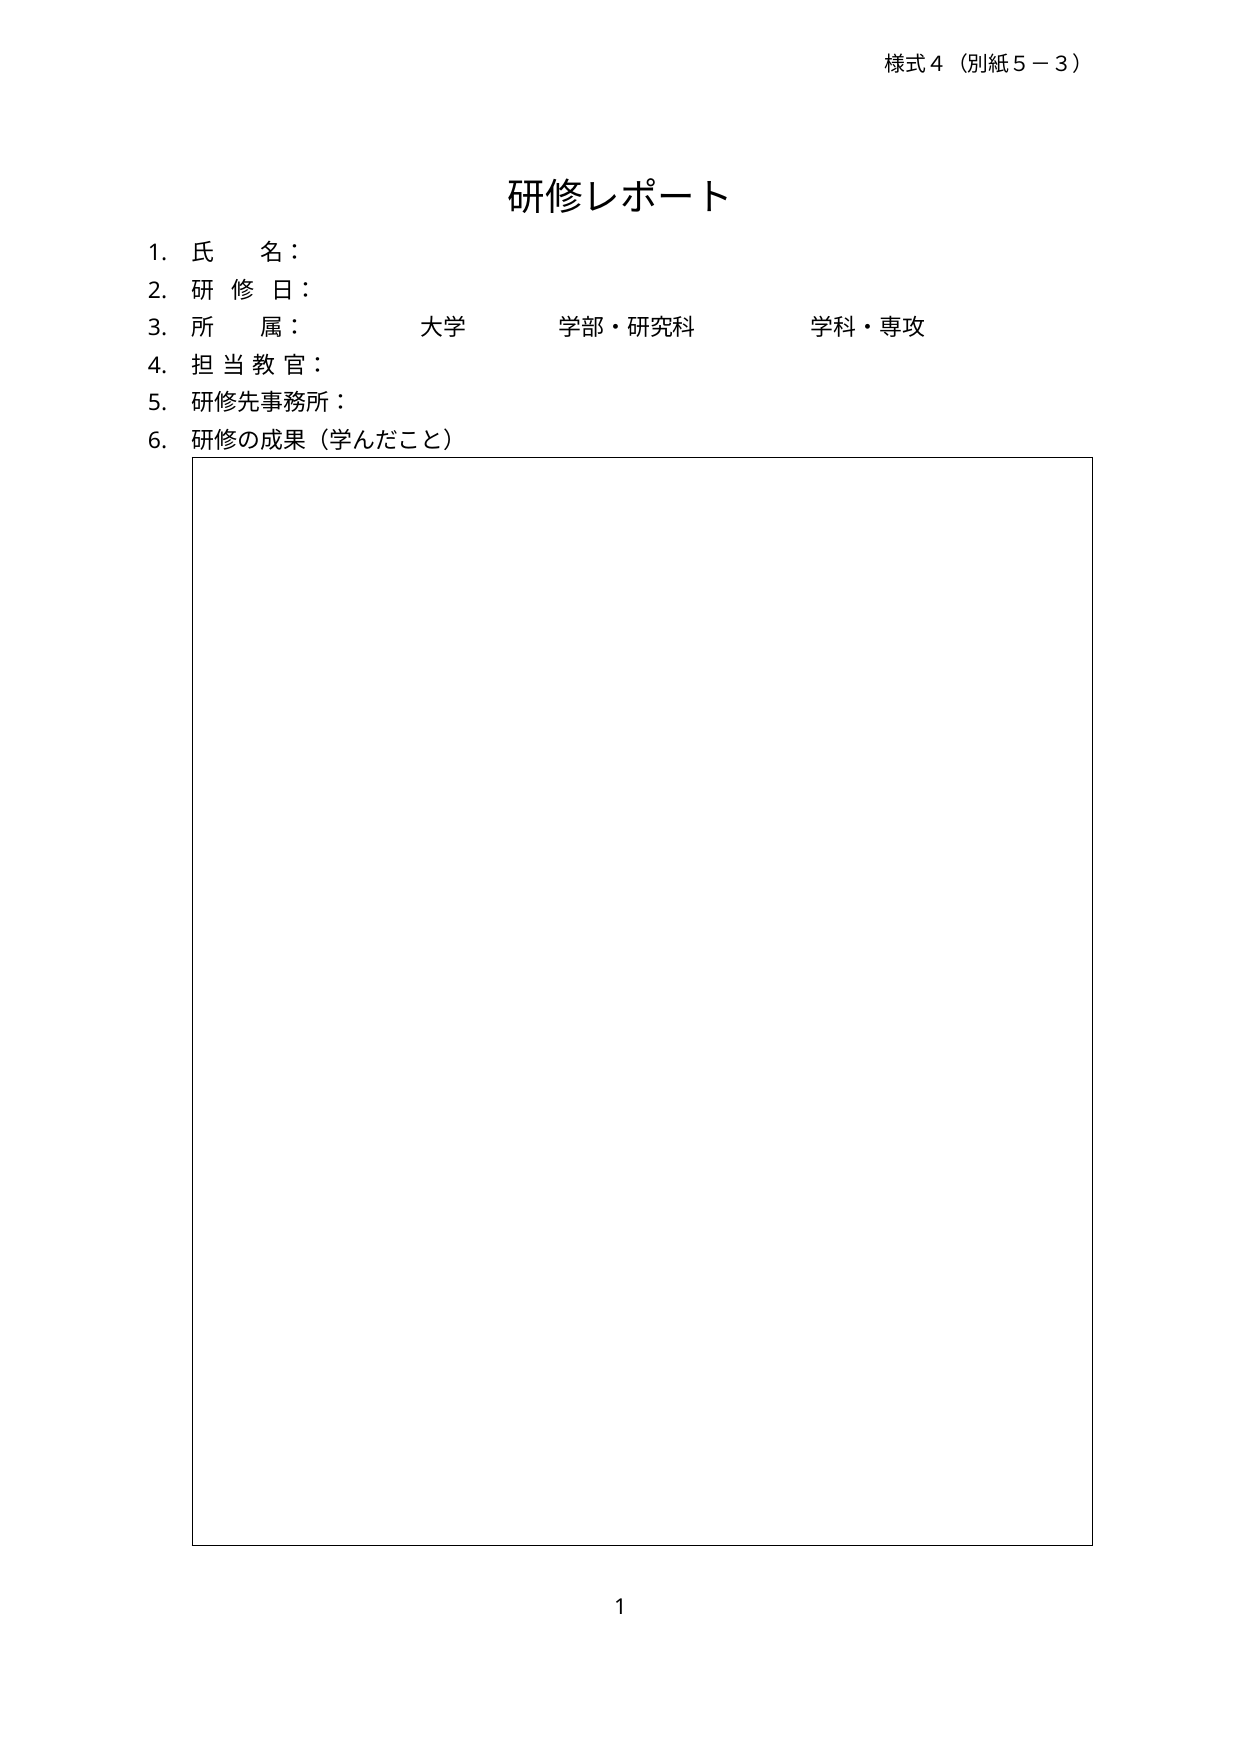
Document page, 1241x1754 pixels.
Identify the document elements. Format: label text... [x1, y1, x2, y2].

list 研修の成果（学んだこと） [148, 419, 1092, 457]
list 所属： 大学 学部・研究科 学科・専攻 [148, 307, 1092, 344]
list 研修日： [148, 269, 1092, 307]
text 研修レポート [148, 157, 1092, 232]
list 担当教官： [148, 344, 1092, 382]
list 氏名： [148, 232, 1092, 269]
table_header [193, 458, 1092, 1545]
list 研修先事務所： [148, 382, 1092, 419]
